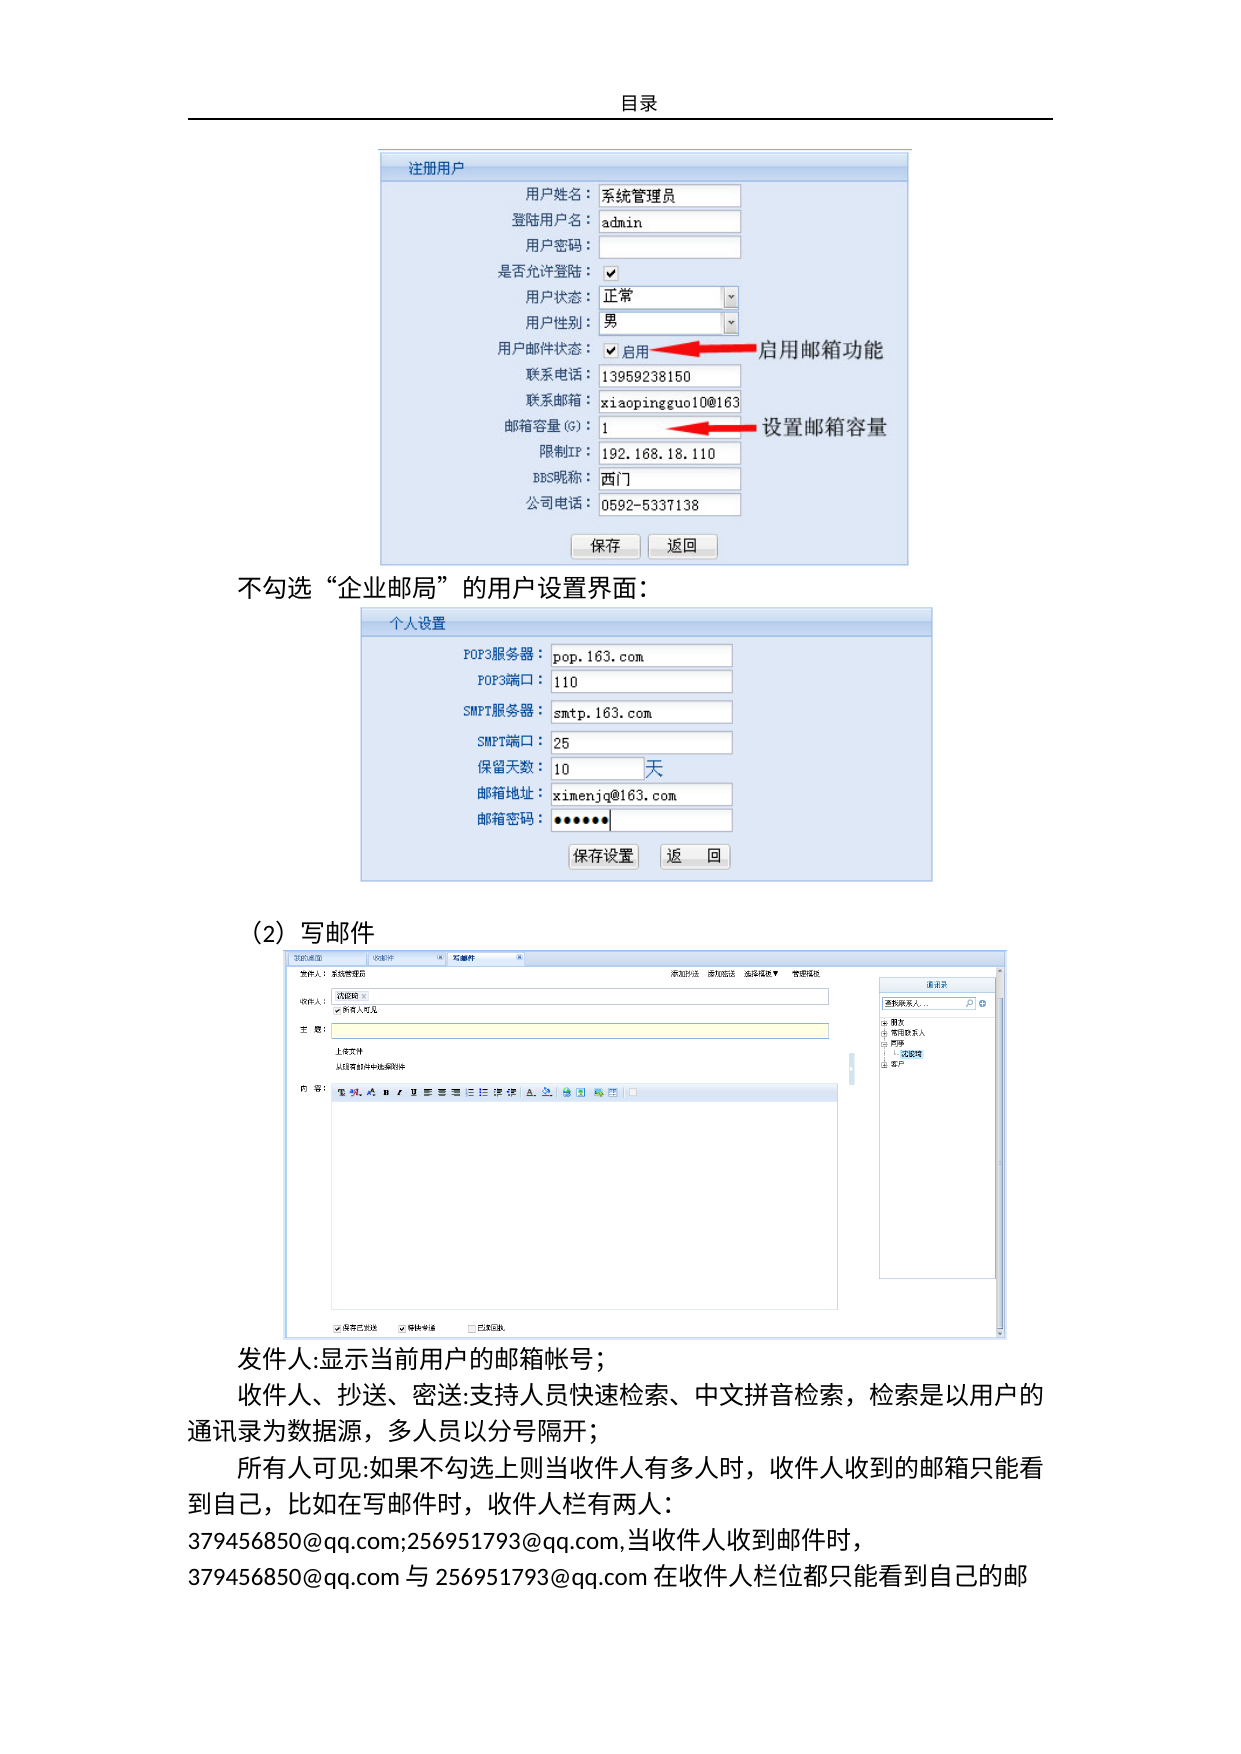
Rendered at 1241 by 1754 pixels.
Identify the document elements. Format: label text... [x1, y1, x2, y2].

picture [283, 950, 1007, 1340]
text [187, 1448, 1053, 1593]
picture [356, 605, 935, 884]
text 收件人、抄送、密送:支持人员快速检索、中文拼音检索，检索是以用户的通讯录为数据源，多人员以分号隔开； [187, 1376, 1053, 1448]
picture [378, 149, 912, 569]
text 发件人:显示当前用户的邮箱帐号； [187, 1339, 1053, 1376]
text （2）写邮件 [237, 914, 1053, 950]
text 不勾选“企业邮局”的用户设置界面： [237, 569, 1053, 605]
